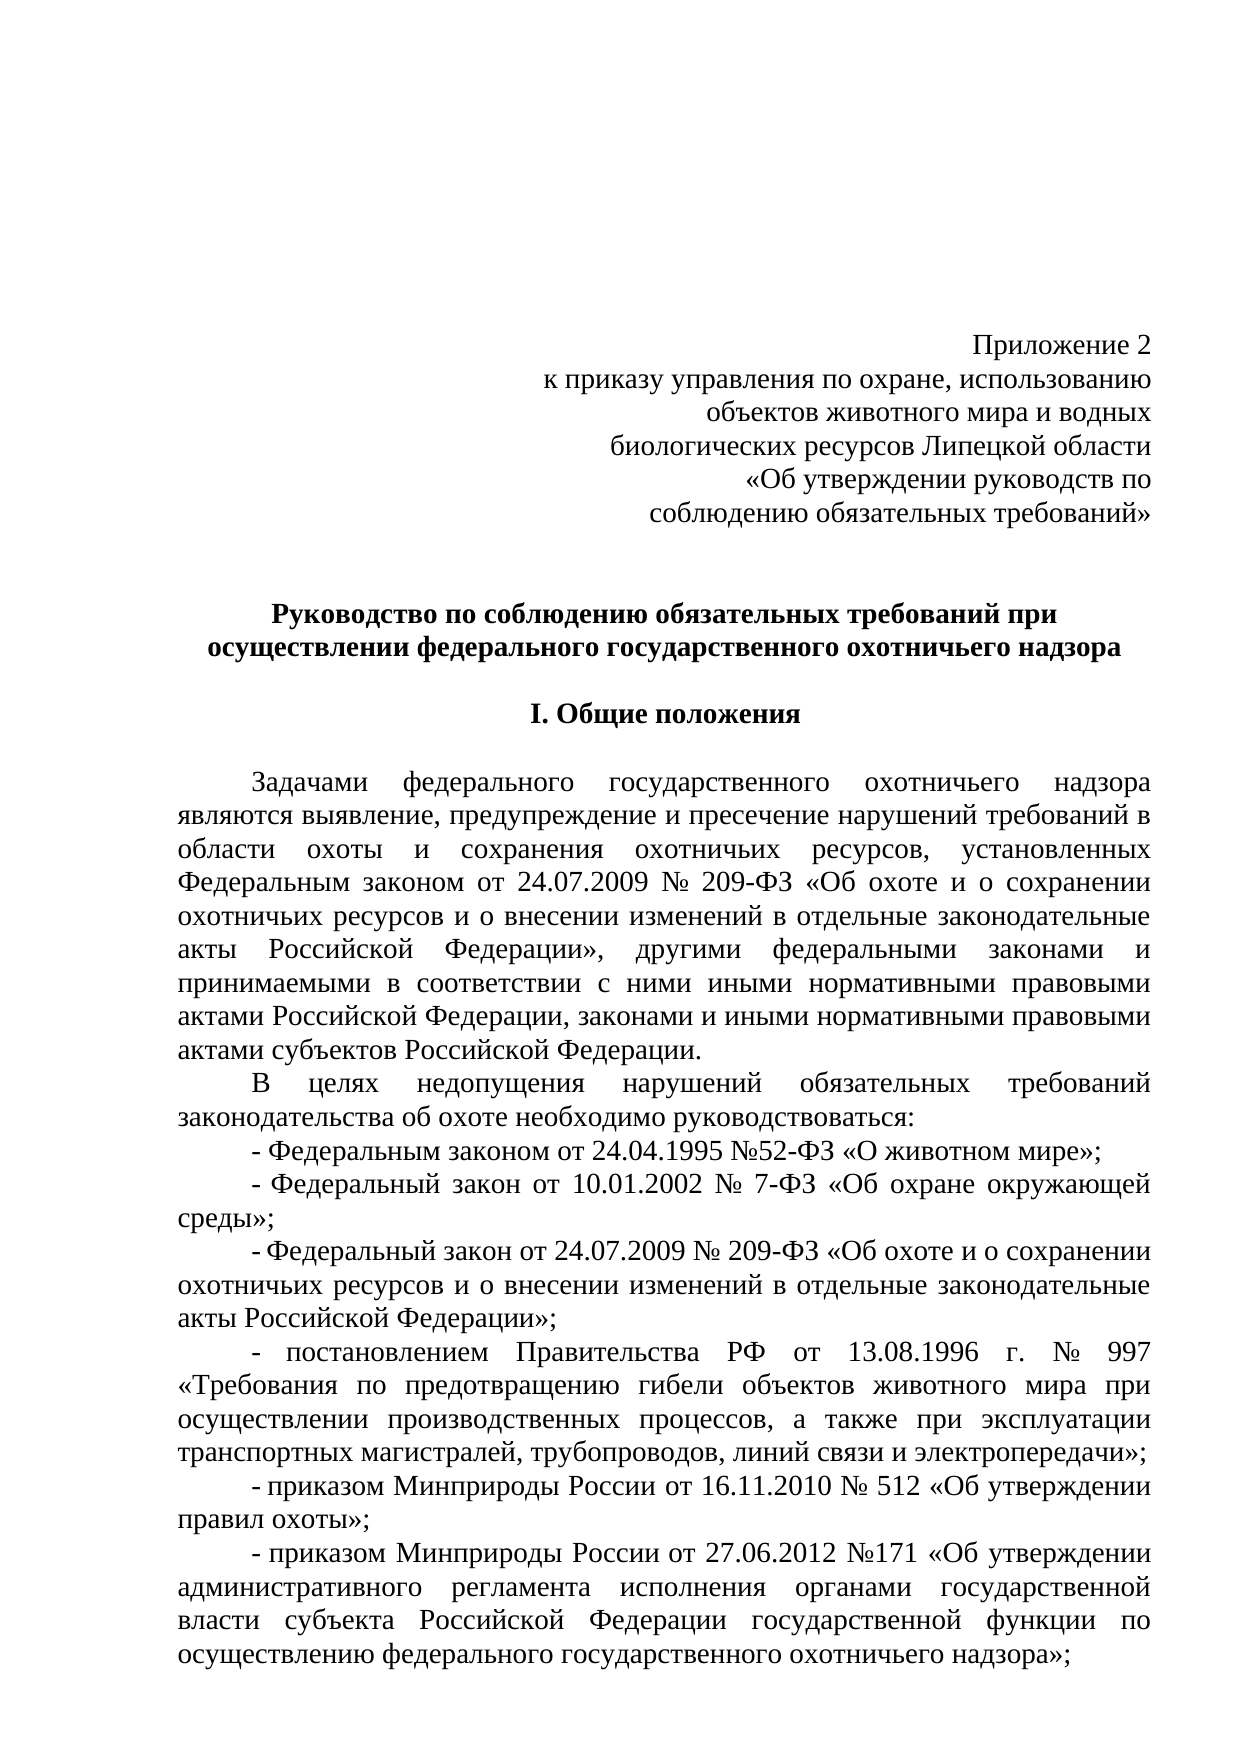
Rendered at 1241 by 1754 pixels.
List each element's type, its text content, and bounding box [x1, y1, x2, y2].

text - приказом Минприроды России от 27.06.2012 №171 «Об утверждении административного регламента исполнения органами государственной власти субъекта Российской Федерации государственной функции по осуществлению федерального государственного охотничьего надзора»; [177, 1535, 1152, 1669]
text - приказом Минприроды России от 16.11.2010 № 512 «Об утверждении правил охоты»; [177, 1468, 1152, 1535]
text Задачами федерального государственного охотничьего надзора являются выявление, предупреждение и пресечение нарушений требований в области охоты и сохранения охотничьих ресурсов, установленных Федеральным законом от 24.07.2009 № 209-ФЗ «Об охоте и о сохранении охотничьих ресурсов и о внесении изменений в отдельные законодательные акты Российской Федерации», другими федеральными законами и принимаемыми в соответствии с ними иными нормативными правовыми актами Российской Федерации, законами и иными нормативными правовыми актами субъектов Российской Федерации. [177, 764, 1152, 1066]
text - Федеральный закон от 24.07.2009 № 209-ФЗ «Об охоте и о сохранении охотничьих ресурсов и о внесении изменений в отдельные законодательные акты Российской Федерации»; [177, 1233, 1152, 1334]
text Руководство по соблюдению обязательных требований при осуществлении федерального государственного охотничьего надзора [177, 596, 1152, 663]
text объектов животного мира и водных [177, 394, 1152, 428]
text биологических ресурсов Липецкой области [177, 428, 1152, 462]
text «Об утверждении руководств по [177, 462, 1152, 495]
text - Федеральным законом от 24.04.1995 №52-ФЗ «О животном мире»; [177, 1133, 1152, 1166]
text - Федеральный закон от 10.01.2002 № 7-ФЗ «Об охране окружающей среды»; [177, 1166, 1152, 1233]
text - постановлением Правительства РФ от 13.08.1996 г. № 997 «Требования по предотвращению гибели объектов животного мира при осуществлении производственных процессов, а также при эксплуатации транспортных магистралей, трубопроводов, линий связи и электропередачи»; [177, 1334, 1152, 1468]
text к приказу управления по охране, использованию [177, 361, 1152, 394]
text Приложение 2 [177, 327, 1152, 361]
text соблюдению обязательных требований» [177, 495, 1152, 529]
text В целях недопущения нарушений обязательных требований законодательства об охоте необходимо руководствоваться: [177, 1066, 1152, 1133]
